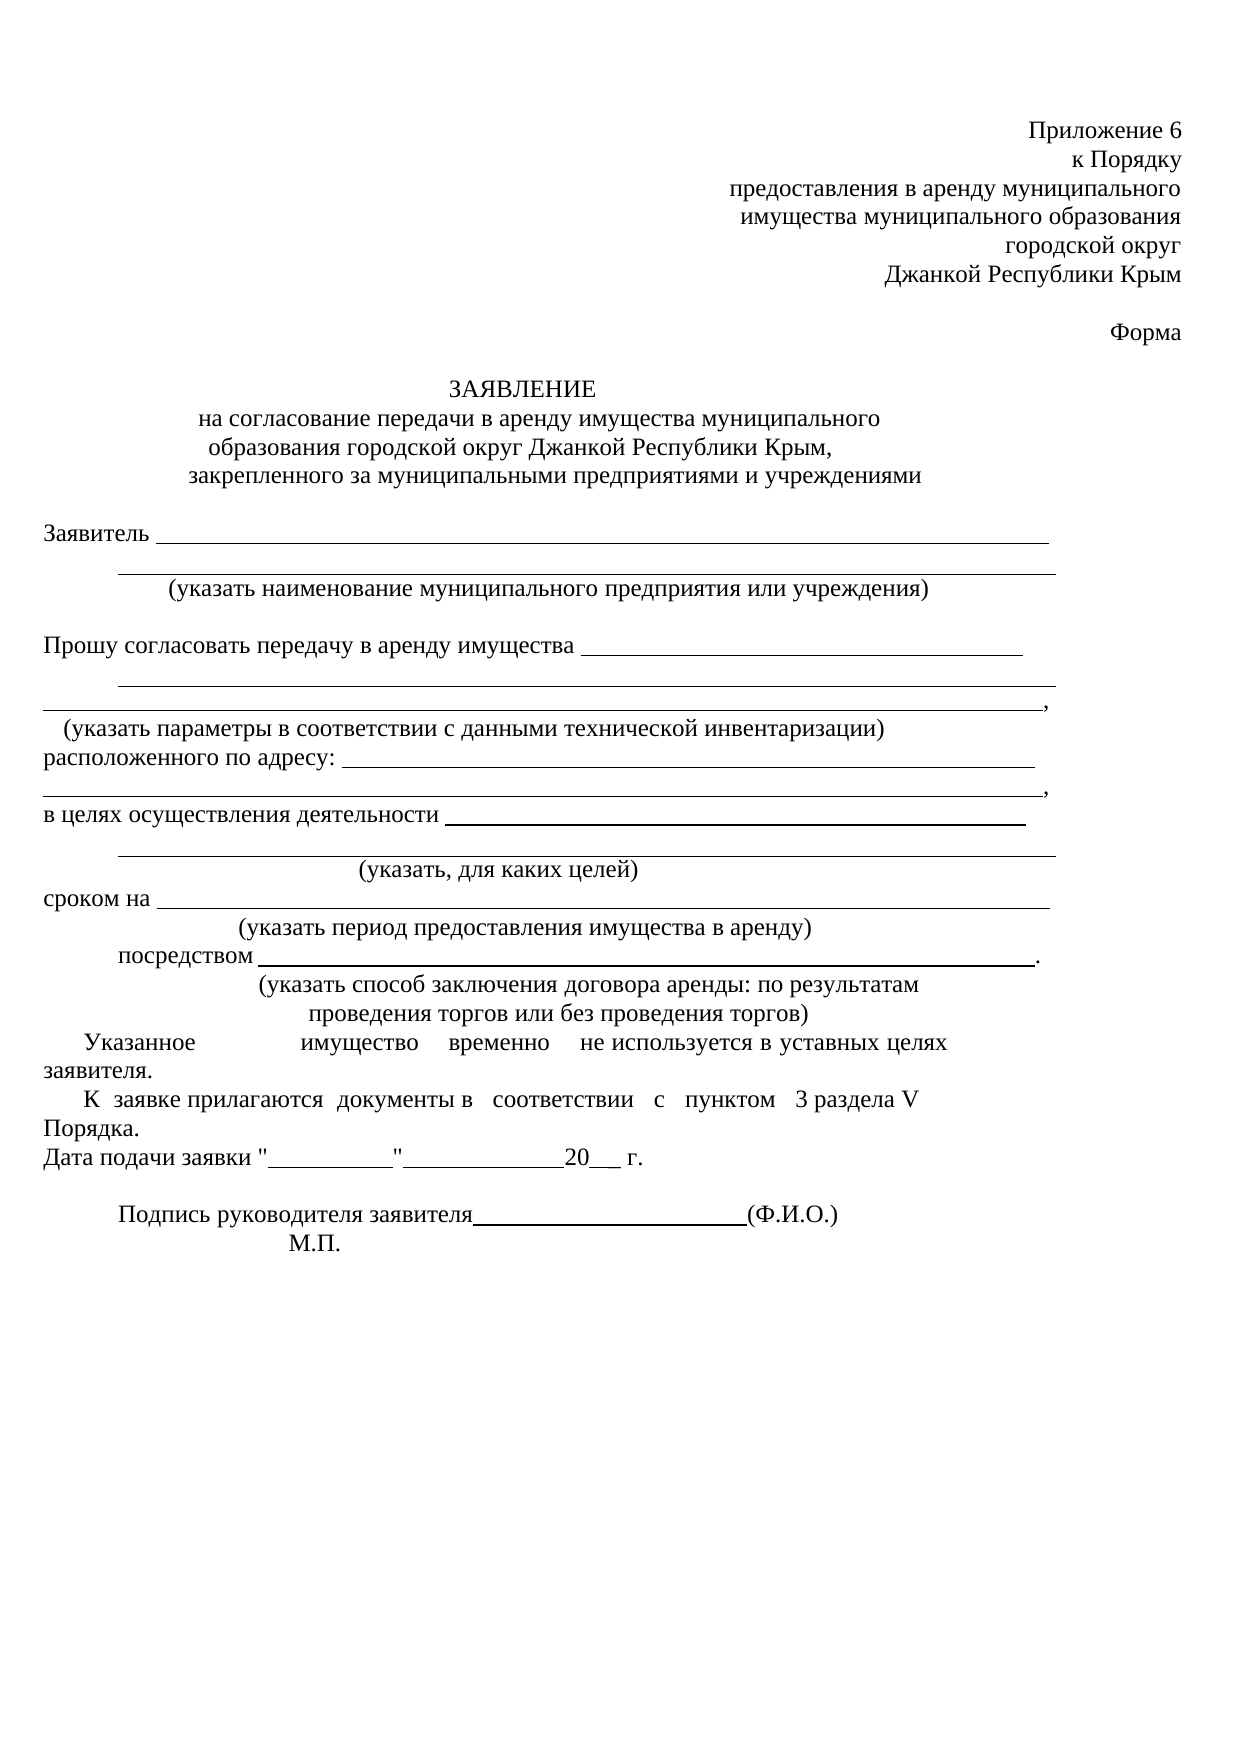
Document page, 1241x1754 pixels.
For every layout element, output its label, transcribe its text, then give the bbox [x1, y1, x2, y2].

text Форма [31, 317, 1181, 345]
text (указать, для каких целей) [358, 852, 1238, 883]
text Дата подачи заявки " " 20 _ г. [43, 1142, 1238, 1170]
text Прошу согласовать передачу в аренду имущества [43, 630, 1238, 659]
text , [43, 682, 1238, 713]
text Заявитель [43, 518, 1238, 547]
text (указать параметры в соответствии с данными технической инвентаризации) расположенного по адресу: [43, 713, 1035, 771]
text К заявке прилагаются документы в соответствии с пунктом 3 раздела V Порядка. [43, 1084, 985, 1142]
text Подпись руководителя заявителя (Ф.И.О.) М.П. [118, 1199, 839, 1257]
text (указать наименование муниципального предприятия или учреждения) [168, 570, 1238, 601]
text Приложение 6 к Порядку [1027, 115, 1182, 173]
text Указанное имущество временно не используется в уставных целях заявителя. [43, 1027, 961, 1084]
text закрепленного за муниципальными предприятиями и учреждениями [188, 460, 1238, 489]
text ЗАЯВЛЕНИЕ [54, 374, 990, 403]
text на согласование передачи в аренду имущества муниципального образования городской округ Джанкой Республики Крым, [198, 403, 882, 460]
text проведения торгов или без проведения торгов) [308, 998, 1238, 1027]
text Джанкой Республики Крым [31, 259, 1181, 288]
text сроком на [43, 883, 1238, 912]
text посредством . (указать способ заключения договора аренды: по результатам [118, 940, 1041, 998]
text предоставления в аренду муниципального имущества муниципального образования городской округ [606, 173, 1181, 259]
text (указать период предоставления имущества в аренду) [238, 912, 1238, 940]
text , [43, 771, 1238, 799]
text в целях осуществления деятельности [43, 799, 1238, 828]
